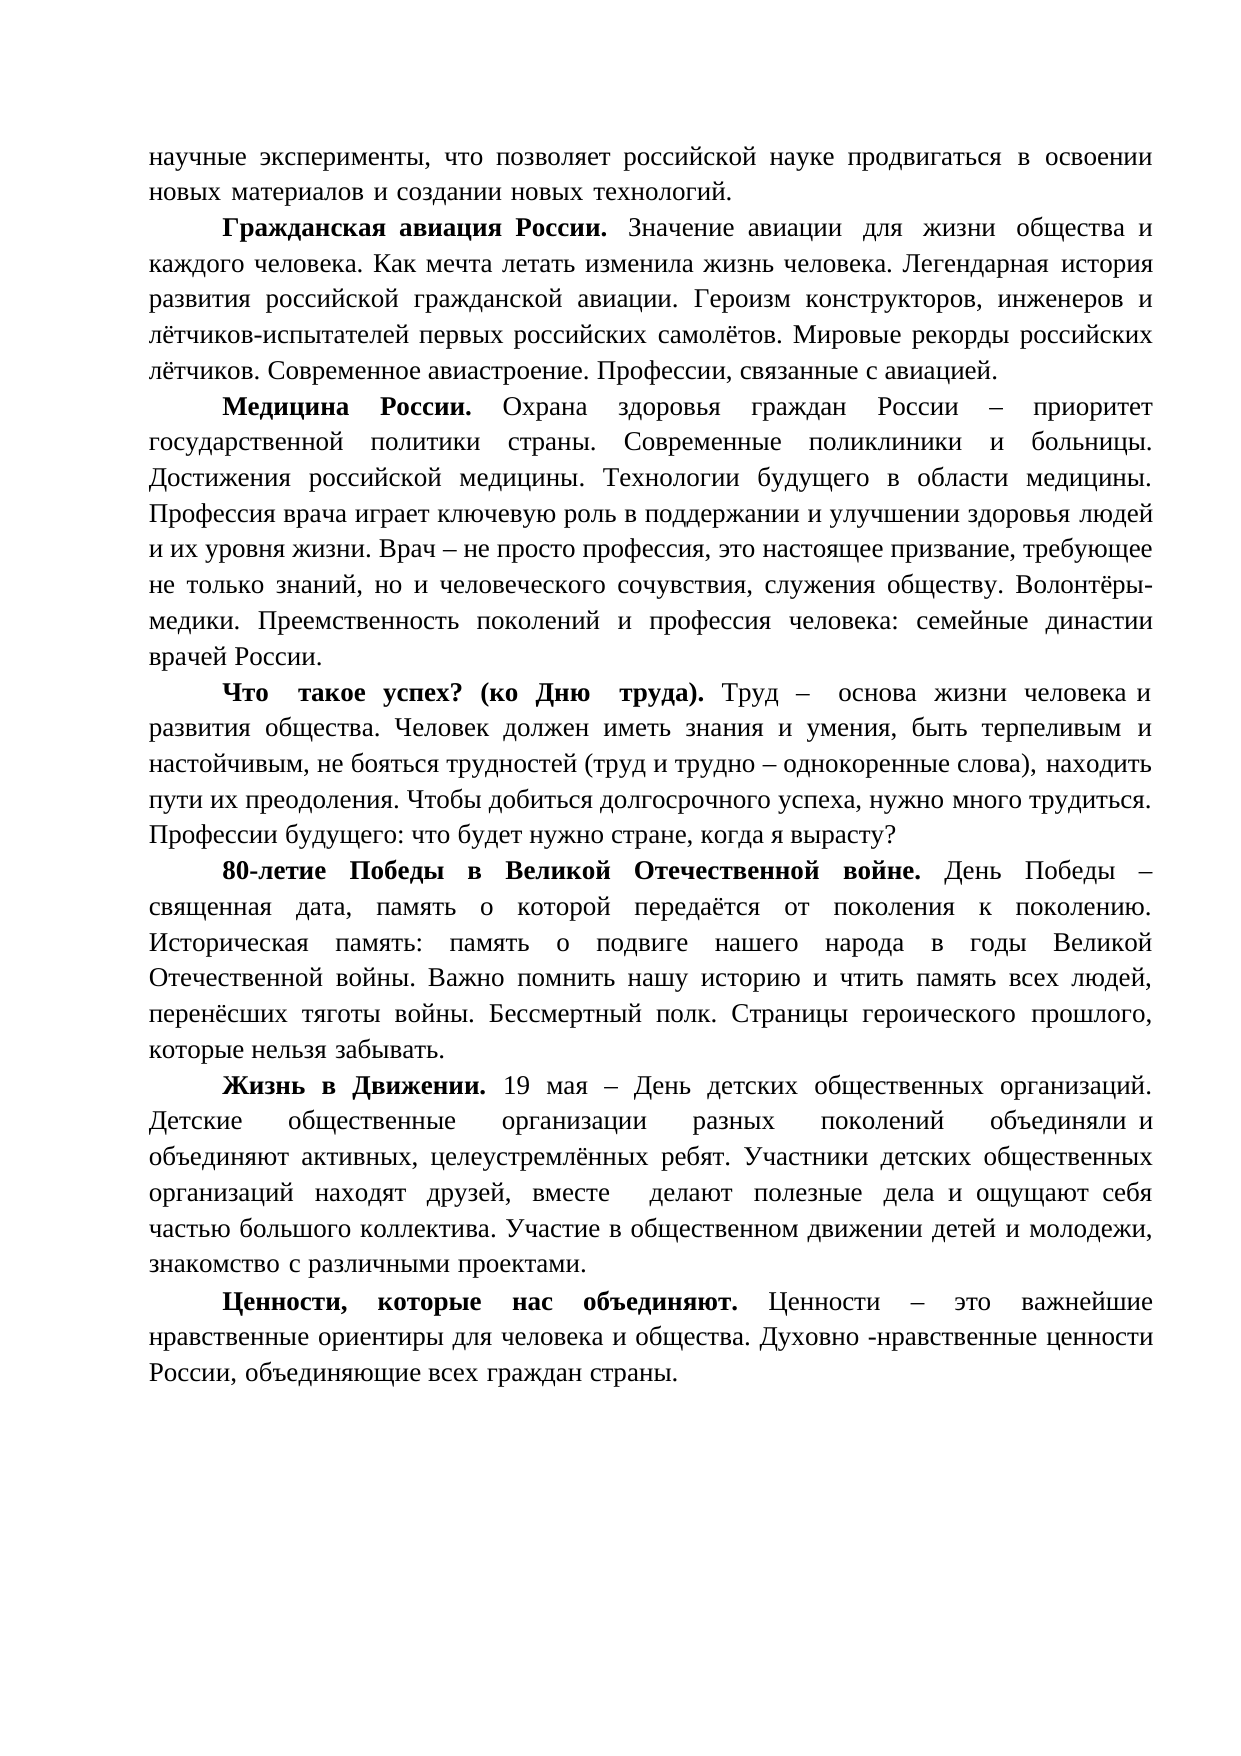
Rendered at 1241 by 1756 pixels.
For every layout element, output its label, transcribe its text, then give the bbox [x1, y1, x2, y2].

text Что такое успех? (ко Дню труда). Труд – основа жизни человека и развития общества. Человек должен иметь знания и умения, быть терпеливым и настойчивым, не бояться трудностей (труд и трудно – однокоренные слова), находить пути их преодоления. Чтобы добиться долгосрочного успеха, нужно много трудиться. Профессии будущего: что будет нужно стране, когда я вырасту? [148, 676, 1152, 850]
text Ценности, которые нас объединяют. Ценности – это важнейшие нравственные ориентиры для человека и общества. Духовно -нравственные ценности России, объединяющие всех граждан страны. [148, 1284, 1153, 1387]
text 80-летие Победы в Великой Отечественной войне. День Победы – священная дата, память о которой передаётся от поколения к поколению. Историческая память: память о подвиге нашего народа в годы Великой Отечественной войны. Важно помнить нашу историю и чтить память всех людей, перенёсших тяготы войны. Бессмертный полк. Страницы героического прошлого, которые нельзя забывать. [148, 854, 1152, 1064]
text Жизнь в Движении. 19 мая – День детских общественных организаций. Детские общественные организации разных поколений объединяли и объединяют активных, целеустремлённых ребят. Участники детских общественных организаций находят друзей, вместе делают полезные дела и ощущают себя частью большого коллектива. Участие в общественном движении детей и молодежи, знакомство с различными проектами. [148, 1069, 1153, 1278]
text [148, 139, 1152, 206]
text Гражданская авиация России. Значение авиации для жизни общества и каждого человека. Как мечта летать изменила жизнь человека. Легендарная история развития российской гражданской авиации. Героизм конструкторов, инженеров и лётчиков-испытателей первых российских самолётов. Мировые рекорды российских лётчиков. Современное авиастроение. Профессии, связанные с авиацией. [148, 211, 1153, 385]
text Медицина России. Охрана здоровья граждан России – приоритет государственной политики страны. Современные поликлиники и больницы. Достижения российской медицины. Технологии будущего в области медицины. Профессия врача играет ключевую роль в поддержании и улучшении здоровья людей и их уровня жизни. Врач – не просто профессия, это настоящее призвание, требующее не только знаний, но и человеческого сочувствия, служения обществу. Волонтёры-медики. Преемственность поколений и профессия человека: семейные династии врачей России. [148, 390, 1153, 671]
